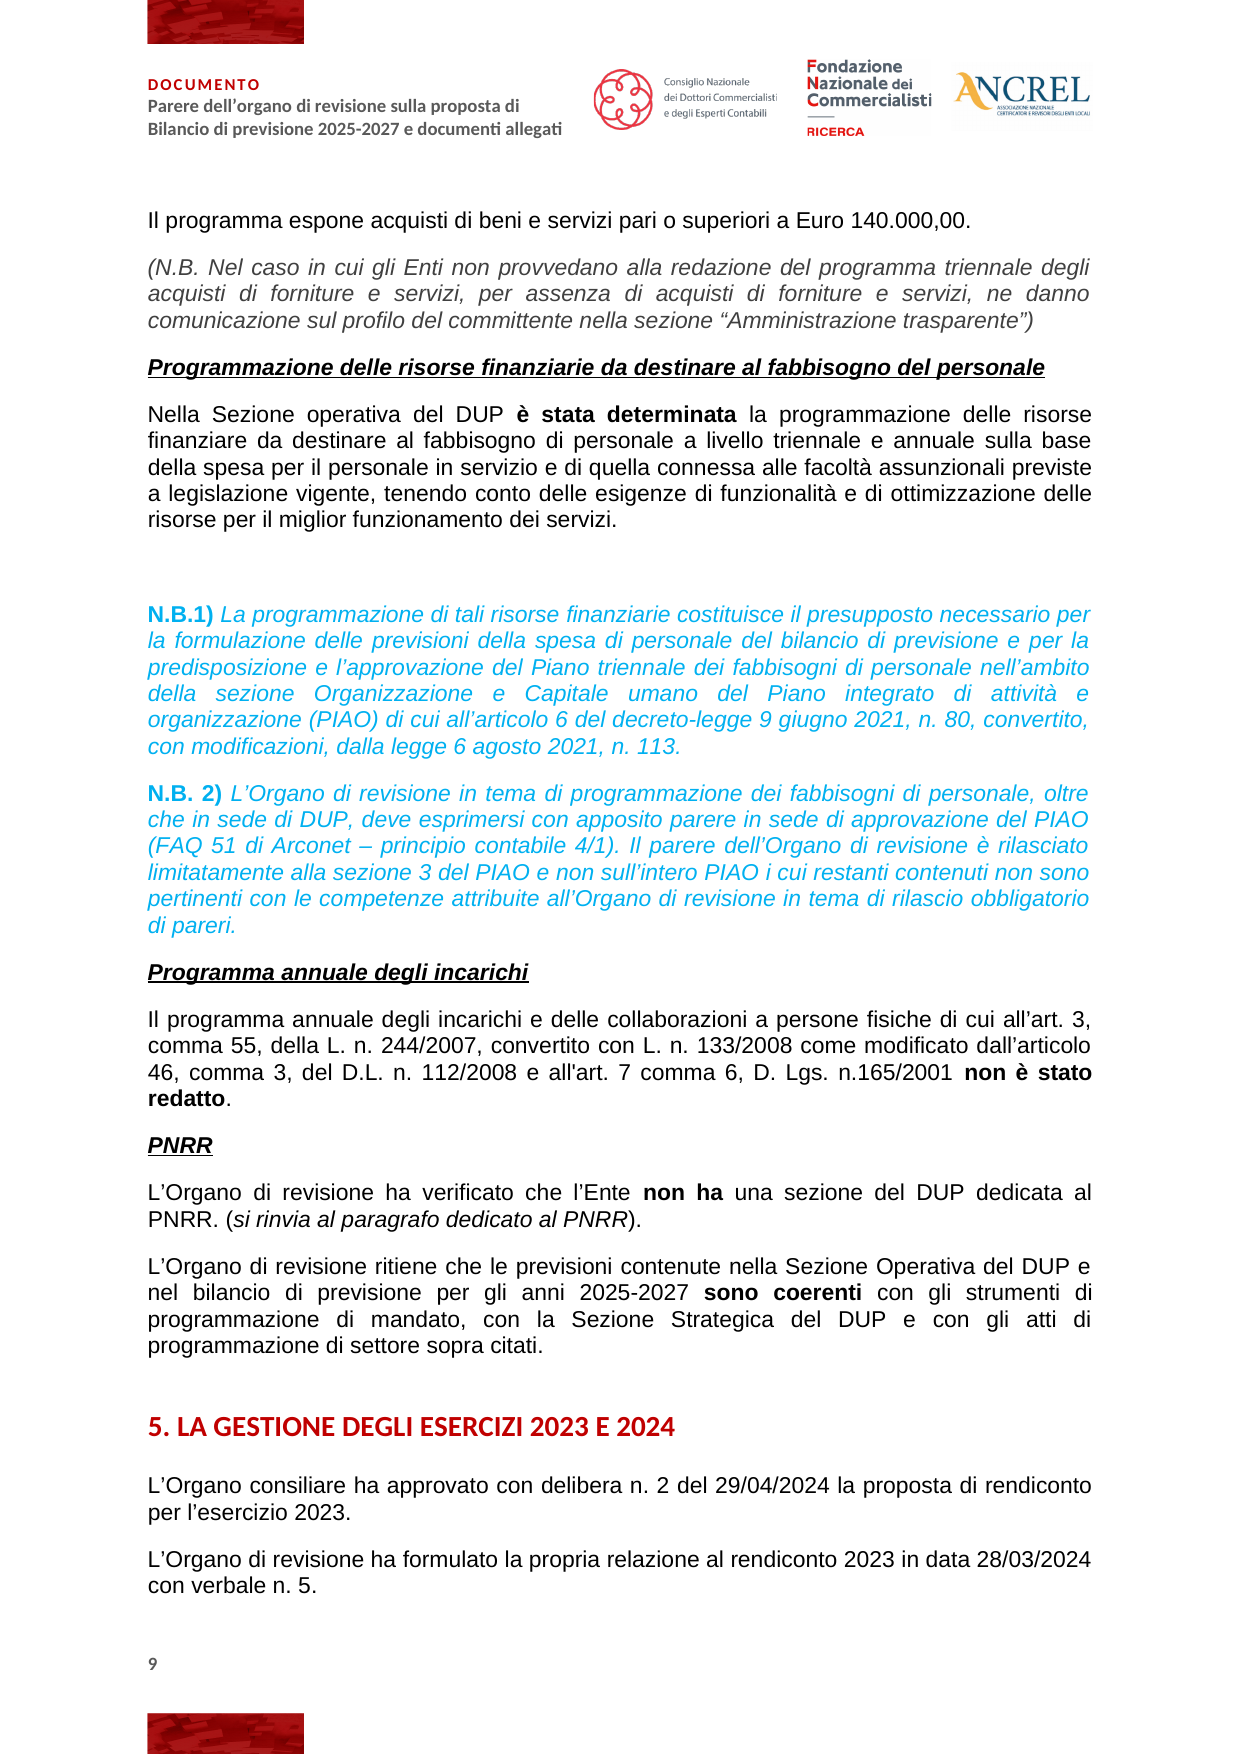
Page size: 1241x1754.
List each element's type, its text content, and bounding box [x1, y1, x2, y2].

picture [593, 69, 777, 130]
picture [148, 0, 304, 44]
text PNRR [147, 1132, 1092, 1158]
picture [148, 1714, 304, 1754]
text Nella Sezione operativa del DUP è stata determinata la programmazione delle risorse finanziare da destinare al fabbisogno di personale a livello triennale e annuale sulla base della spesa per il personale in servizio e di quella connessa alle facoltà assunzionali previste a legislazione vigente, tenendo conto delle esigenze di funzionalità e di ottimizzazione delle risorse per il miglior funzionamento dei servizi. [147, 401, 1092, 533]
text L’Organo di revisione ritiene che le previsioni contenute nella Sezione Operativa del DUP e nel bilancio di previsione per gli anni 2025-2027 sono coerenti con gli strumenti di programmazione di mandato, con la Sezione Strategica del DUP e con gli atti di programmazione di settore sopra citati. [147, 1253, 1092, 1358]
text Programma annuale degli incarichi [147, 959, 1092, 985]
text L’Organo consiliare ha approvato con delibera n. 2 del 29/04/2024 la proposta di rendiconto per l’esercizio 2023. [147, 1472, 1092, 1525]
text N.B.1) La programmazione di tali risorse finanziarie costituisce il presupposto necessario per la formulazione delle previsioni della spesa di personale del bilancio di previsione e per la predisposizione e l’approvazione del Piano triennale dei fabbisogni di personale nell’ambito della sezione Organizzazione e Capitale umano del Piano integrato di attività e organizzazione (PIAO) di cui all’articolo 6 del decreto-legge 9 giugno 2021, n. 80, convertito, con modificazioni, dalla legge 6 agosto 2021, n. 113. [147, 601, 1092, 759]
text L’Organo di revisione ha formulato la propria relazione al rendiconto 2023 in data 28/03/2024 con verbale n. 5. [147, 1546, 1092, 1599]
text Il programma annuale degli incarichi e delle collaborazioni a persone fisiche di cui all’art. 3, comma 55, della L. n. 244/2007, convertito con L. n. 133/2008 come modificato dall’articolo 46, comma 3, del D.L. n. 112/2008 e all'art. 7 comma 6, D. Lgs. n.165/2001 non è stato redatto. [147, 1006, 1092, 1111]
text N.B. 2) L’Organo di revisione in tema di programmazione dei fabbisogni di personale, oltre che in sede di DUP, deve esprimersi con apposito parere in sede di approvazione del PIAO (FAQ 51 di Arconet – principio contabile 4/1). Il parere dell’Organo di revisione è rilasciato limitatamente alla sezione 3 del PIAO e non sull’intero PIAO i cui restanti contenuti non sono pertinenti con le competenze attribuite all’Organo di revisione in tema di rilascio obbligatorio di pareri. [147, 780, 1092, 938]
text L’Organo di revisione ha verificato che l’Ente non ha una sezione del DUP dedicata al PNRR. (si rinvia al paragrafo dedicato al PNRR). [147, 1179, 1092, 1232]
text Programmazione delle risorse finanziarie da destinare al fabbisogno del personale [147, 354, 1092, 380]
text Il programma espone acquisti di beni e servizi pari o superiori a Euro 140.000,00. [147, 207, 1092, 233]
subtitle 5. LA GESTIONE DEGLI ESERCIZI 2023 E 2024 [148, 1408, 1092, 1444]
text (N.B. Nel caso in cui gli Enti non provvedano alla redazione del programma triennale degli acquisti di forniture e servizi, per assenza di acquisti di forniture e servizi, ne danno comunicazione sul profilo del committente nella sezione “Amministrazione trasparente”) [147, 254, 1092, 333]
picture [807, 59, 932, 136]
picture [951, 62, 1094, 131]
